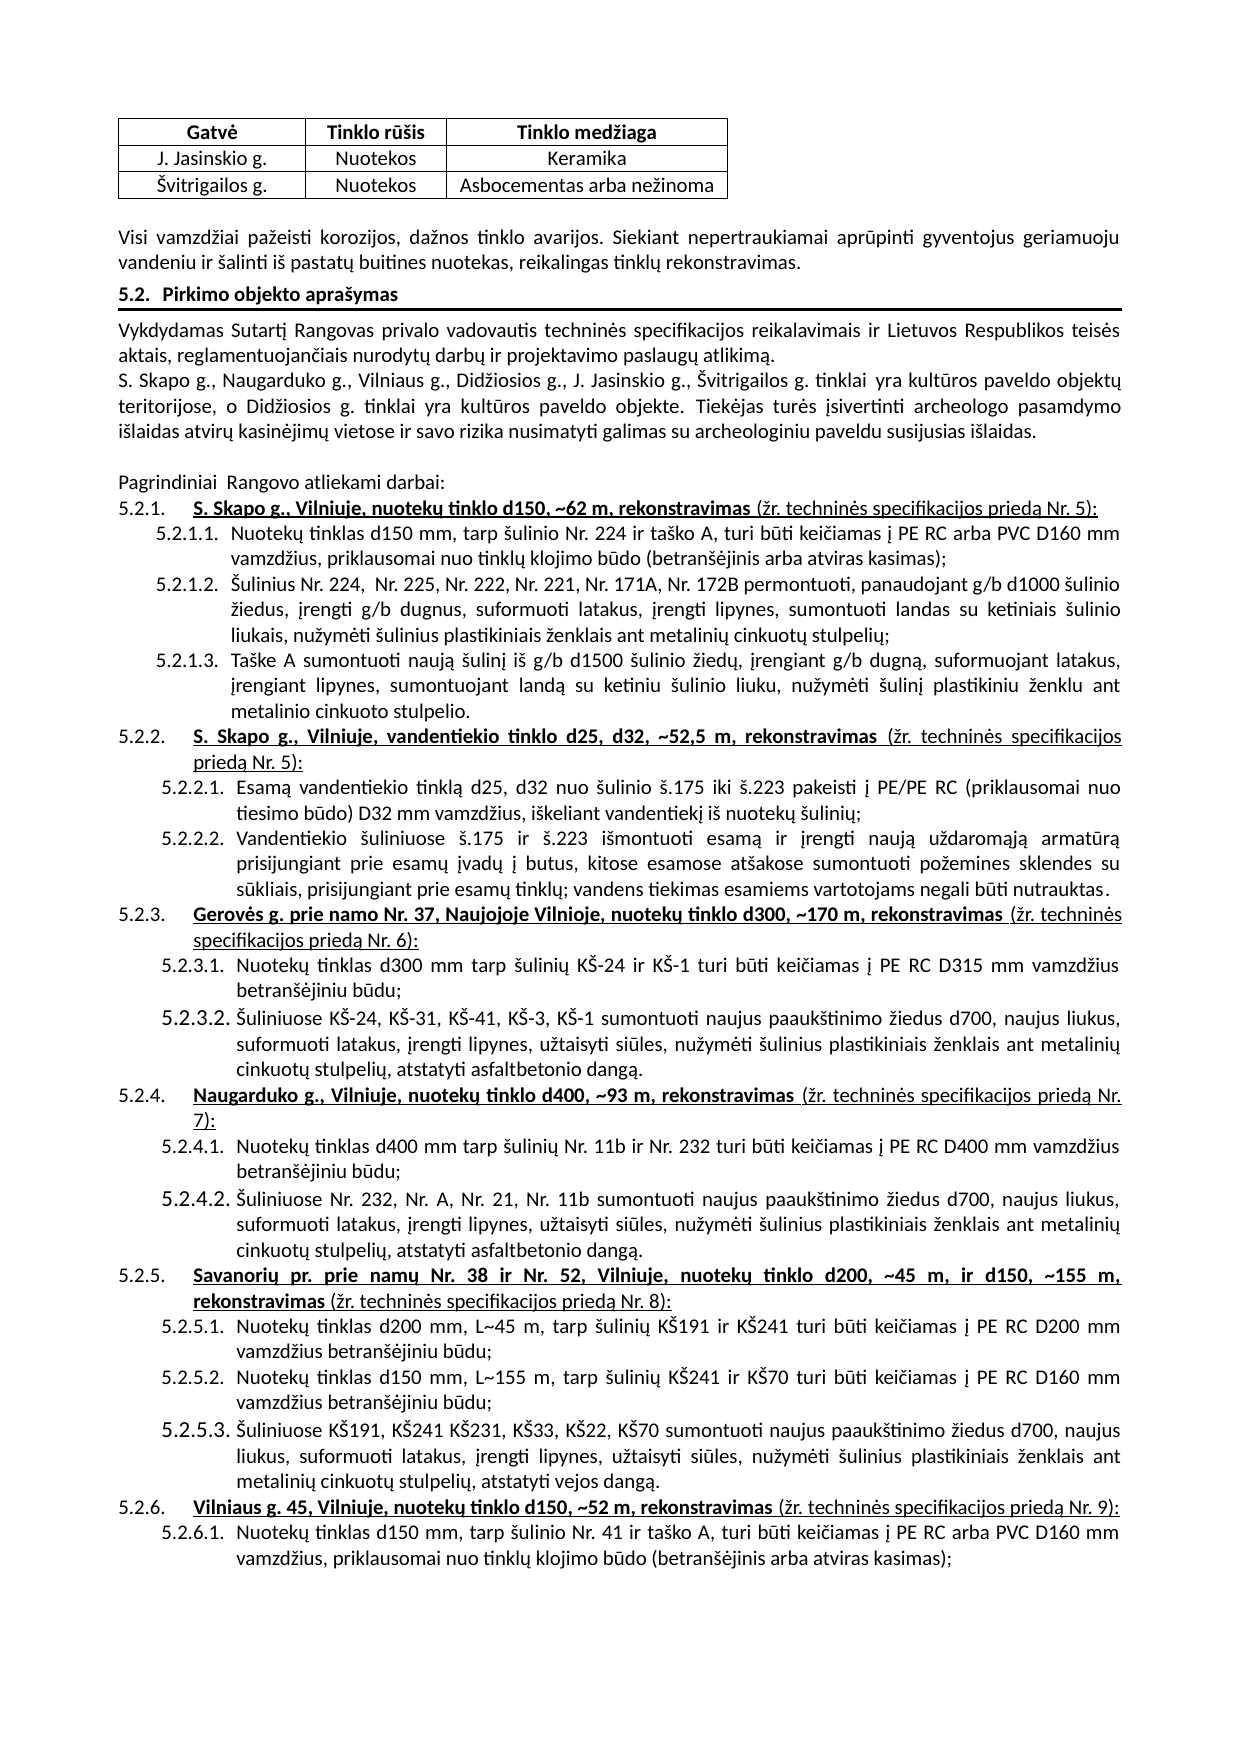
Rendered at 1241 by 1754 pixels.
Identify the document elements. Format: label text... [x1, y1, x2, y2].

list S. Skapo g., Vilniuje, nuotekų tinklo d150, ~62 m, rekonstravimas (žr. techninės specifikacijos priedą Nr. 5): [118, 495, 1122, 520]
table_cell Keramika [447, 146, 727, 171]
list Nuotekų tinklas d150 mm, tarp šulinio Nr. 224 ir taško A, turi būti keičiamas į PE RC arba PVC D160 mm vamzdžius, priklausomai nuo tinklų klojimo būdo (betranšėjinis arba atviras kasimas); [156, 520, 1122, 571]
list Gerovės g. prie namo Nr. 37, Naujojoje Vilnioje, nuotekų tinklo d300, ~170 m, rekonstravimas (žr. techninės specifikacijos priedą Nr. 6): [118, 901, 1122, 952]
text Pagrindiniai Rangovo atliekami darbai: [118, 469, 1122, 495]
list Nuotekų tinklas d400 mm tarp šulinių Nr. 11b ir Nr. 232 turi būti keičiamas į PE RC D400 mm vamzdžius betranšėjiniu būdu; [161, 1133, 1122, 1184]
list Šulinius Nr. 224, Nr. 225, Nr. 222, Nr. 221, Nr. 171A, Nr. 172B permontuoti, panaudojant g/b d1000 šulinio žiedus, įrengti g/b dugnus, suformuoti latakus, įrengti lipynes, sumontuoti landas su ketiniais šulinio liukais, nužymėti šulinius plastikiniais ženklais ant metalinių cinkuotų stulpelių; [156, 571, 1122, 647]
list Vandentiekio šuliniuose š.175 ir š.223 išmontuoti esamą ir įrengti naują uždaromąją armatūrą prisijungiant prie esamų įvadų į butus, kitose esamose atšakose sumontuoti požemines sklendes su sūkliais, prisijungiant prie esamų tinklų; vandens tiekimas esamiems vartotojams negali būti nutrauktas. [161, 825, 1122, 901]
list Esamą vandentiekio tinklą d25, d32 nuo šulinio š.175 iki š.223 pakeisti į PE/PE RC (priklausomai nuo tiesimo būdo) D32 mm vamzdžius, iškeliant vandentiekį iš nuotekų šulinių; [161, 774, 1122, 825]
table_header Gatvė [119, 119, 305, 144]
list Vilniaus g. 45, Vilniuje, nuotekų tinklo d150, ~52 m, rekonstravimas (žr. techninės specifikacijos priedą Nr. 9): [118, 1494, 1122, 1519]
text Vykdydamas Sutartį Rangovas privalo vadovautis techninės specifikacijos reikalavimais ir Lietuvos Respublikos teisės aktais, reglamentuojančiais nurodytų darbų ir projektavimo paslaugų atlikimą. [118, 317, 1122, 368]
table_header Tinklo medžiaga [447, 119, 727, 144]
list Šuliniuose Nr. 232, Nr. A, Nr. 21, Nr. 11b sumontuoti naujus paaukštinimo žiedus d700, naujus liukus, suformuoti latakus, įrengti lipynes, užtaisyti siūles, nužymėti šulinius plastikiniais ženklais ant metalinių cinkuotų stulpelių, atstatyti asfaltbetonio dangą. [161, 1184, 1122, 1262]
table_header Tinklo rūšis [306, 119, 446, 144]
list Pirkimo objekto aprašymas [118, 281, 1122, 308]
list Nuotekų tinklas d150 mm, tarp šulinio Nr. 41 ir taško A, turi būti keičiamas į PE RC arba PVC D160 mm vamzdžius, priklausomai nuo tinklų klojimo būdo (betranšėjinis arba atviras kasimas); [161, 1519, 1122, 1570]
table_cell Nuotekos [306, 172, 446, 197]
table_cell J. Jasinskio g. [119, 146, 305, 171]
list Savanorių pr. prie namų Nr. 38 ir Nr. 52, Vilniuje, nuotekų tinklo d200, ~45 m, ir d150, ~155 m, rekonstravimas (žr. techninės specifikacijos priedą Nr. 8): [118, 1262, 1122, 1313]
list Nuotekų tinklas d300 mm tarp šulinių KŠ-24 ir KŠ-1 turi būti keičiamas į PE RC D315 mm vamzdžius betranšėjiniu būdu; [161, 952, 1122, 1003]
list Šuliniuose KŠ-24, KŠ-31, KŠ-41, KŠ-3, KŠ-1 sumontuoti naujus paaukštinimo žiedus d700, naujus liukus, suformuoti latakus, įrengti lipynes, užtaisyti siūles, nužymėti šulinius plastikiniais ženklais ant metalinių cinkuotų stulpelių, atstatyti asfaltbetonio dangą. [161, 1003, 1122, 1082]
list Taške A sumontuoti naują šulinį iš g/b d1500 šulinio žiedų, įrengiant g/b dugną, suformuojant latakus, įrengiant lipynes, sumontuojant landą su ketiniu šulinio liuku, nužymėti šulinį plastikiniu ženklu ant metalinio cinkuoto stulpelio. [156, 647, 1122, 723]
text S. Skapo g., Naugarduko g., Vilniaus g., Didžiosios g., J. Jasinskio g., Švitrigailos g. tinklai yra kultūros paveldo objektų teritorijose, o Didžiosios g. tinklai yra kultūros paveldo objekte. Tiekėjas turės įsivertinti archeologo pasamdymo išlaidas atvirų kasinėjimų vietose ir savo rizika nusimatyti galimas su archeologiniu paveldu susijusias išlaidas. [118, 368, 1122, 444]
list Nuotekų tinklas d150 mm, L~155 m, tarp šulinių KŠ241 ir KŠ70 turi būti keičiamas į PE RC D160 mm vamzdžius betranšėjiniu būdu; [161, 1364, 1122, 1415]
list S. Skapo g., Vilniuje, vandentiekio tinklo d25, d32, ~52,5 m, rekonstravimas (žr. techninės specifikacijos priedą Nr. 5): [118, 723, 1122, 774]
text Visi vamzdžiai pažeisti korozijos, dažnos tinklo avarijos. Siekiant nepertraukiamai aprūpinti gyventojus geriamuoju vandeniu ir šalinti iš pastatų buitines nuotekas, reikalingas tinklų rekonstravimas. [118, 224, 1122, 275]
list Nuotekų tinklas d200 mm, L~45 m, tarp šulinių KŠ191 ir KŠ241 turi būti keičiamas į PE RC D200 mm vamzdžius betranšėjiniu būdu; [161, 1313, 1122, 1364]
table_cell Asbocementas arba nežinoma [447, 172, 727, 197]
table_cell Nuotekos [306, 146, 446, 171]
list Šuliniuose KŠ191, KŠ241 KŠ231, KŠ33, KŠ22, KŠ70 sumontuoti naujus paaukštinimo žiedus d700, naujus liukus, suformuoti latakus, įrengti lipynes, užtaisyti siūles, nužymėti šulinius plastikiniais ženklais ant metalinių cinkuotų stulpelių, atstatyti vejos dangą. [161, 1415, 1122, 1494]
list Naugarduko g., Vilniuje, nuotekų tinklo d400, ~93 m, rekonstravimas (žr. techninės specifikacijos priedą Nr. 7): [118, 1082, 1122, 1133]
table_cell Švitrigailos g. [119, 172, 305, 197]
